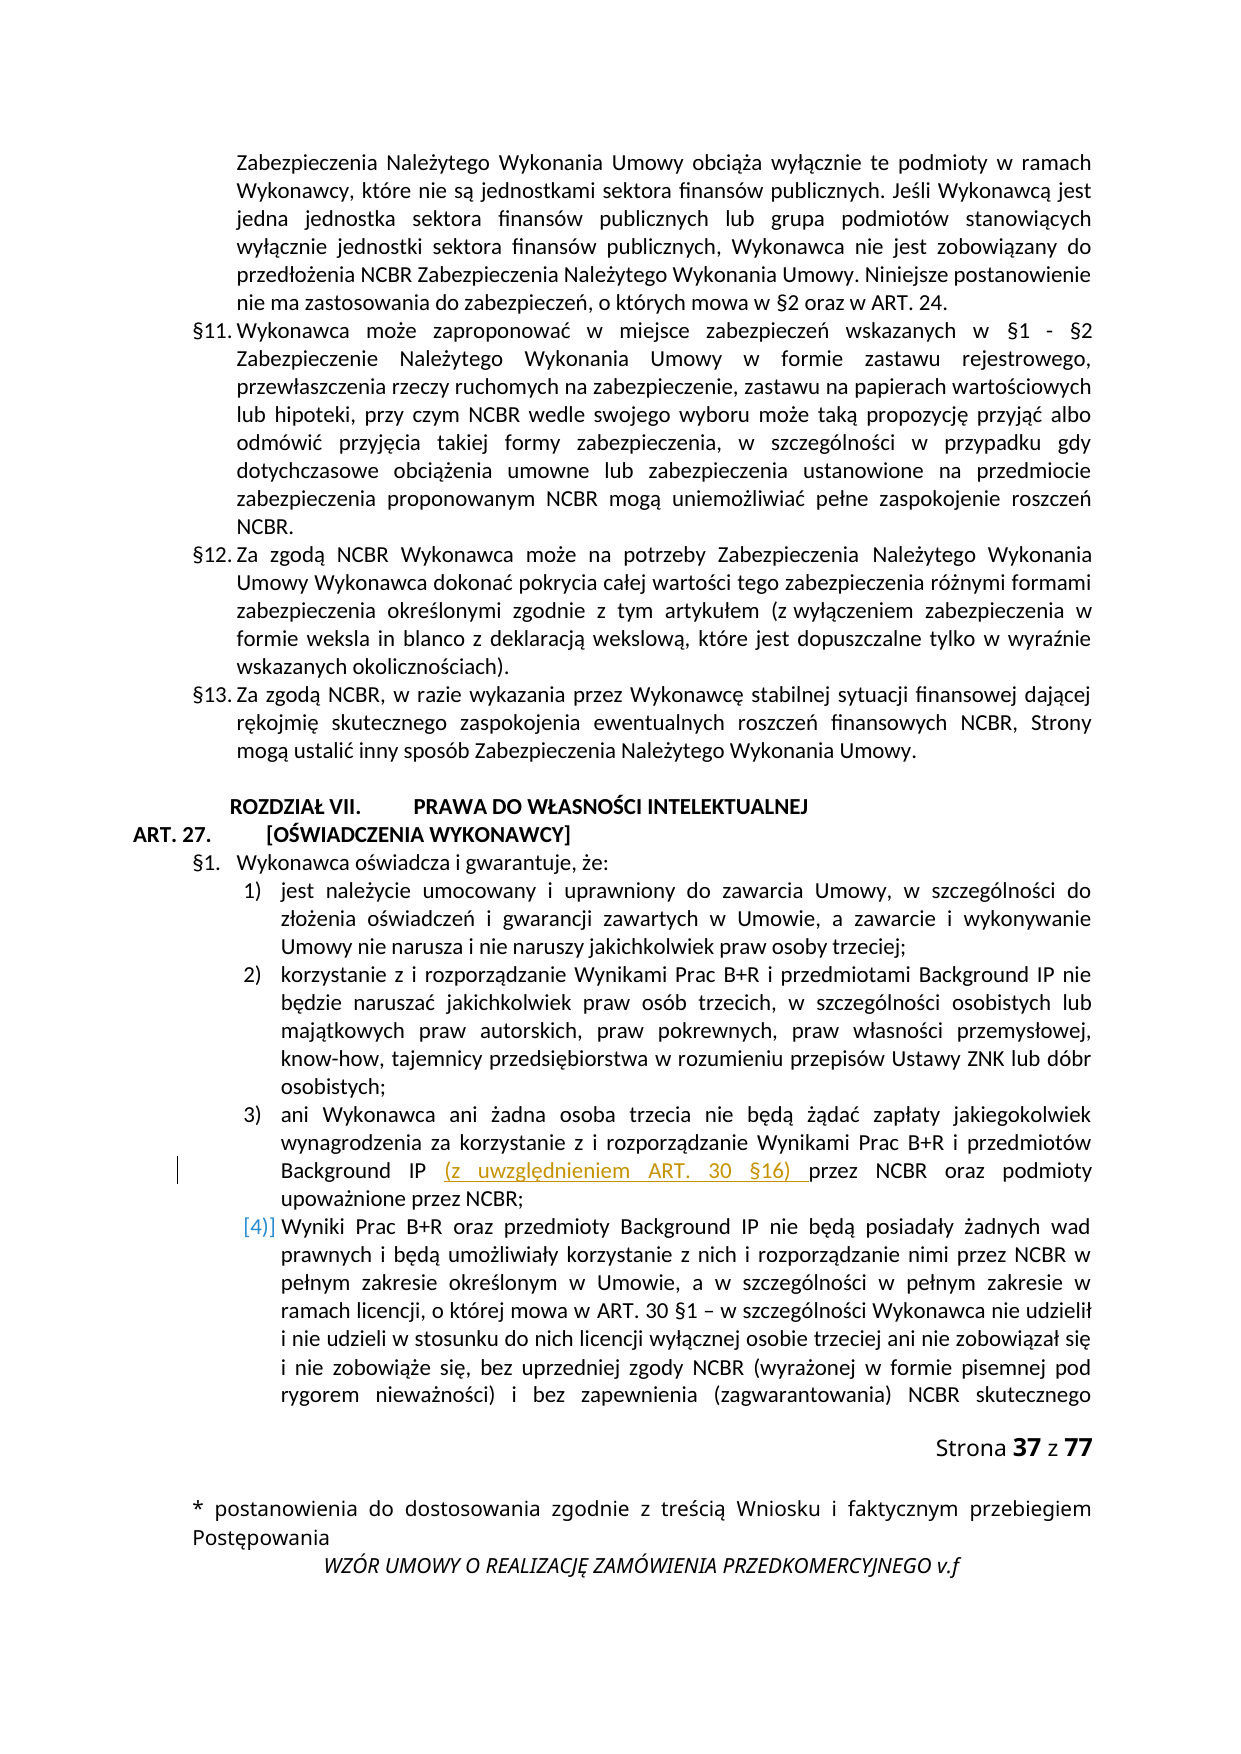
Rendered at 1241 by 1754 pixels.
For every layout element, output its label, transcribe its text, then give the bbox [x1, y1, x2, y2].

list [192, 148, 1093, 316]
list Za zgodą NCBR, w razie wykazania przez Wykonawcę stabilnej sytuacji finansowej dającej rękojmię skutecznego zaspokojenia ewentualnych roszczeń finansowych NCBR, Strony mogą ustalić inny sposób Zabezpieczenia Należytego Wykonania Umowy. [192, 680, 1093, 764]
list ani Wykonawca ani żadna osoba trzecia nie będą żądać zapłaty jakiegokolwiek wynagrodzenia za korzystanie z i rozporządzanie Wynikami Prac B+R i przedmiotów Background IP przez NCBR oraz podmioty upoważnione przez NCBR; [243, 1100, 1093, 1212]
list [243, 1212, 1093, 1409]
list Wykonawca oświadcza i gwarantuje, że: [192, 848, 1093, 876]
list jest należycie umocowany i uprawniony do zawarcia Umowy, w szczególności do złożenia oświadczeń i gwarancji zawartych w Umowie, a zawarcie i wykonywanie Umowy nie narusza i nie naruszy jakichkolwiek praw osoby trzeciej; [243, 876, 1093, 960]
list Za zgodą NCBR Wykonawca może na potrzeby Zabezpieczenia Należytego Wykonania Umowy Wykonawca dokonać pokrycia całej wartości tego zabezpieczenia różnymi formami zabezpieczenia określonymi zgodnie z tym artykułem (z wyłączeniem zabezpieczenia w formie weksla in blanco z deklaracją wekslową, które jest dopuszczalne tylko w wyraźnie wskazanych okolicznościach). [192, 540, 1093, 680]
subtitle PRAWA DO WŁASNOŚCI INTELEKTUALNEJ [229, 792, 1093, 820]
list korzystanie z i rozporządzanie Wynikami Prac B+R i przedmiotami Background IP nie będzie naruszać jakichkolwiek praw osób trzecich, w szczególności osobistych lub majątkowych praw autorskich, praw pokrewnych, praw własności przemysłowej, know-how, tajemnicy przedsiębiorstwa w rozumieniu przepisów Ustawy ZNK lub dóbr osobistych; [243, 960, 1093, 1100]
list Wykonawca może zaproponować w miejsce zabezpieczeń wskazanych w §1 - §2 Zabezpieczenie Należytego Wykonania Umowy w formie zastawu rejestrowego, przewłaszczenia rzeczy ruchomych na zabezpieczenie, zastawu na papierach wartościowych lub hipoteki, przy czym NCBR wedle swojego wyboru może taką propozycję przyjąć albo odmówić przyjęcia takiej formy zabezpieczenia, w szczególności w przypadku gdy dotychczasowe obciążenia umowne lub zabezpieczenia ustanowione na przedmiocie zabezpieczenia proponowanym NCBR mogą uniemożliwiać pełne zaspokojenie roszczeń NCBR. [192, 316, 1093, 540]
subtitle [OŚWIADCZENIA WYKONAWCY] [133, 820, 1093, 848]
